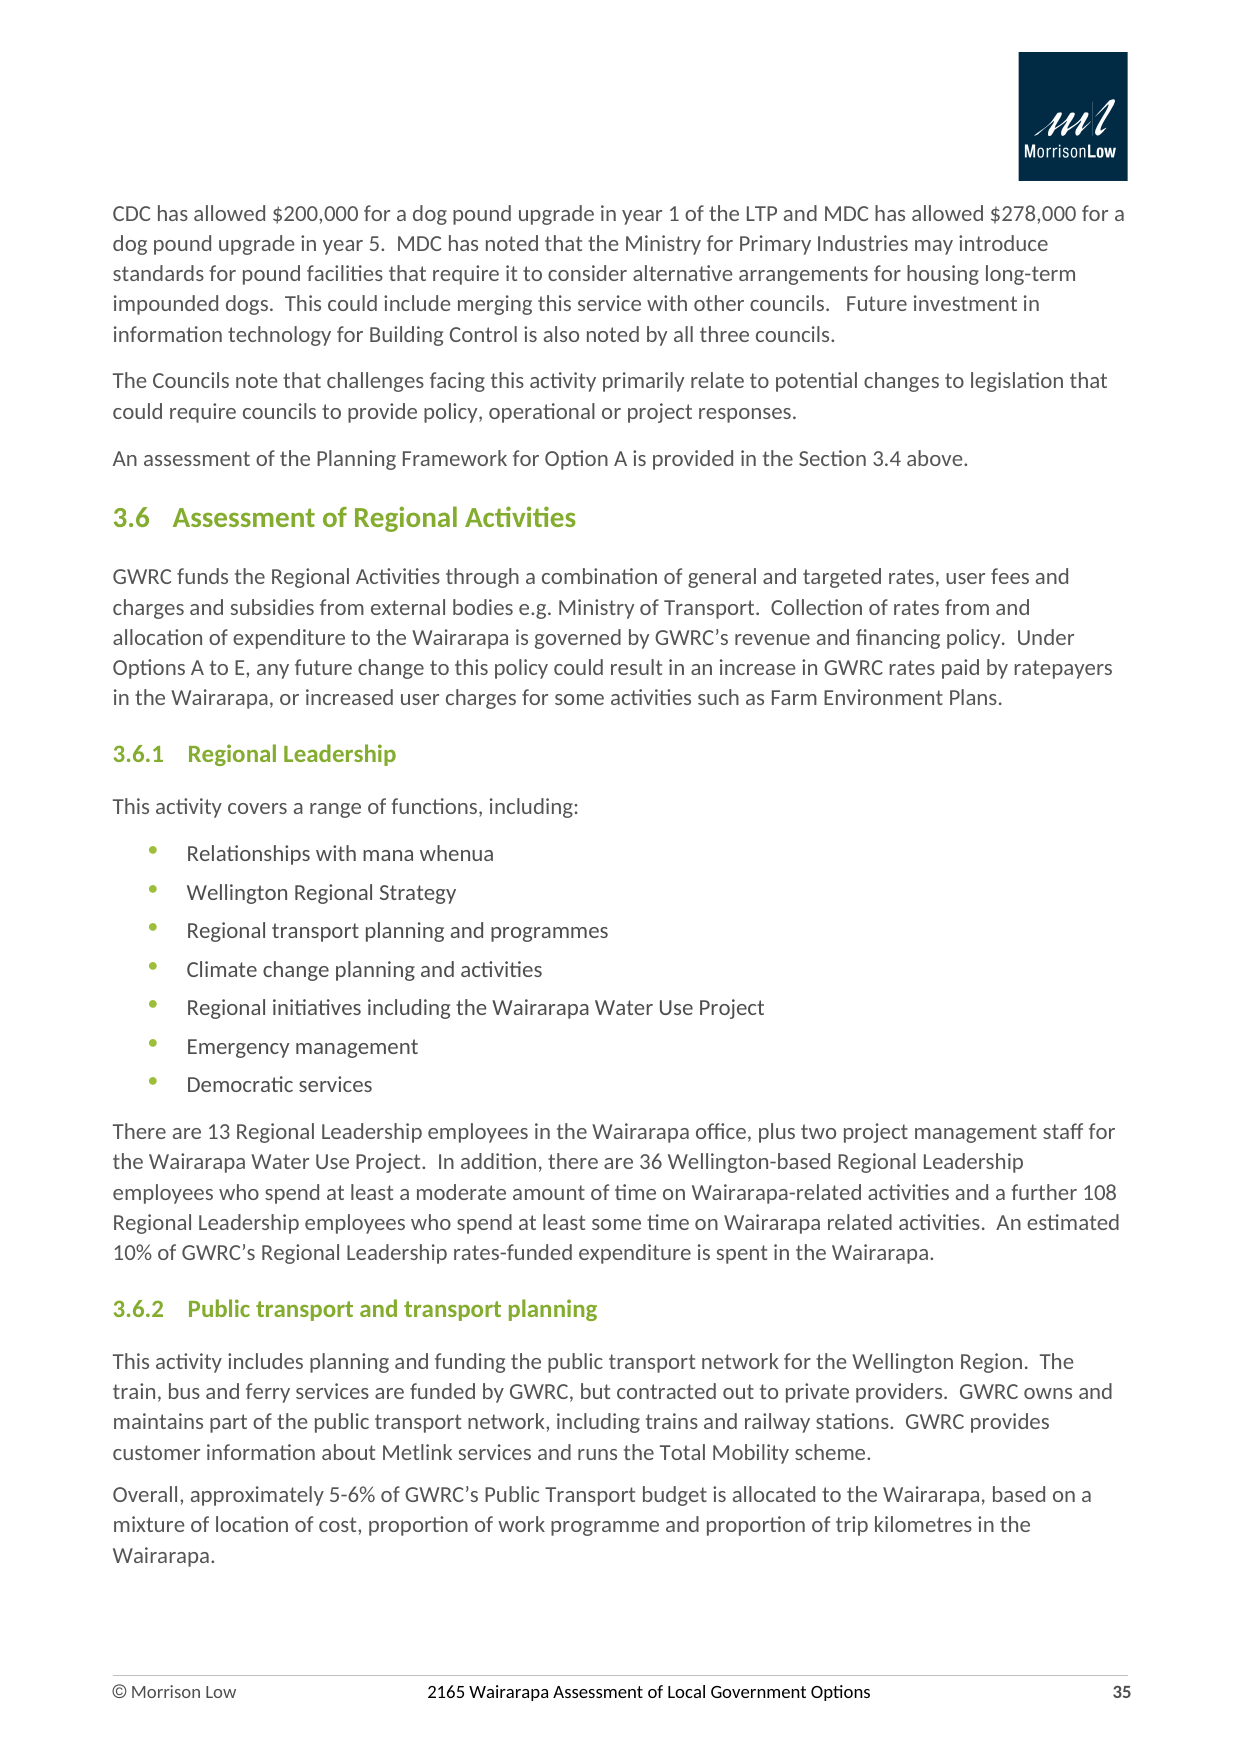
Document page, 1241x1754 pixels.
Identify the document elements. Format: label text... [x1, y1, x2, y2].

text An assessment of the Planning Framework for Option A is provided in the Section 3.4 above. [112, 444, 1128, 472]
text GWRC funds the Regional Activities through a combination of general and targeted rates, user fees and charges and subsidies from external bodies e.g. Ministry of Transport. Collection of rates from and allocation of expenditure to the Wairarapa is governed by GWRC’s revenue and financing policy. Under Options A to E, any future change to this policy could result in an increase in GWRC rates paid by ratepayers in the Wairarapa, or increased user charges for some activities such as Farm Environment Plans. [112, 562, 1128, 711]
text Emergency management [149, 1032, 1128, 1060]
text CDC has allowed $200,000 for a dog pound upgrade in year 1 of the LTP and MDC has allowed $278,000 for a dog pound upgrade in year 5. MDC has noted that the Ministry for Primary Industries may introduce standards for pound facilities that require it to consider alternative arrangements for housing long-term impounded dogs. This could include merging this service with other councils. Future investment in information technology for Building Control is also noted by all three councils. [112, 199, 1128, 348]
text Regional transport planning and programmes [149, 916, 1128, 944]
text Climate change planning and activities [149, 955, 1128, 983]
text Democratic services [149, 1070, 1128, 1098]
text Regional initiatives including the Wairarapa Water Use Project [149, 993, 1128, 1021]
subtitle Public transport and transport planning [112, 1293, 1128, 1324]
subtitle Assessment of Regional Activities [112, 499, 1128, 534]
subtitle Regional Leadership [112, 738, 1128, 769]
text Relationships with mana whenua [149, 839, 1128, 867]
text Wellington Regional Strategy [149, 878, 1128, 906]
text This activity covers a range of functions, including: [112, 792, 1128, 820]
text This activity includes planning and funding the public transport network for the Wellington Region. The train, bus and ferry services are funded by GWRC, but contracted out to private providers. GWRC owns and maintains part of the public transport network, including trains and railway stations. GWRC provides customer information about Metlink services and runs the Total Mobility scheme. [112, 1347, 1128, 1466]
text There are 13 Regional Leadership employees in the Wairarapa office, plus two project management staff for the Wairarapa Water Use Project. In addition, there are 36 Wellington-based Regional Leadership employees who spend at least a moderate amount of time on Wairarapa-related activities and a further 108 Regional Leadership employees who spend at least some time on Wairarapa related activities. An estimated 10% of GWRC’s Regional Leadership rates-funded expenditure is spent in the Wairarapa. [112, 1117, 1128, 1266]
text The Councils note that challenges facing this activity primarily relate to potential changes to legislation that could require councils to provide policy, operational or project responses. [112, 367, 1128, 425]
picture [1018, 52, 1128, 181]
text Overall, approximately 5-6% of GWRC’s Public Transport budget is allocated to the Wairarapa, based on a mixture of location of cost, proportion of work programme and proportion of trip kilometres in the Wairarapa. [112, 1480, 1128, 1569]
